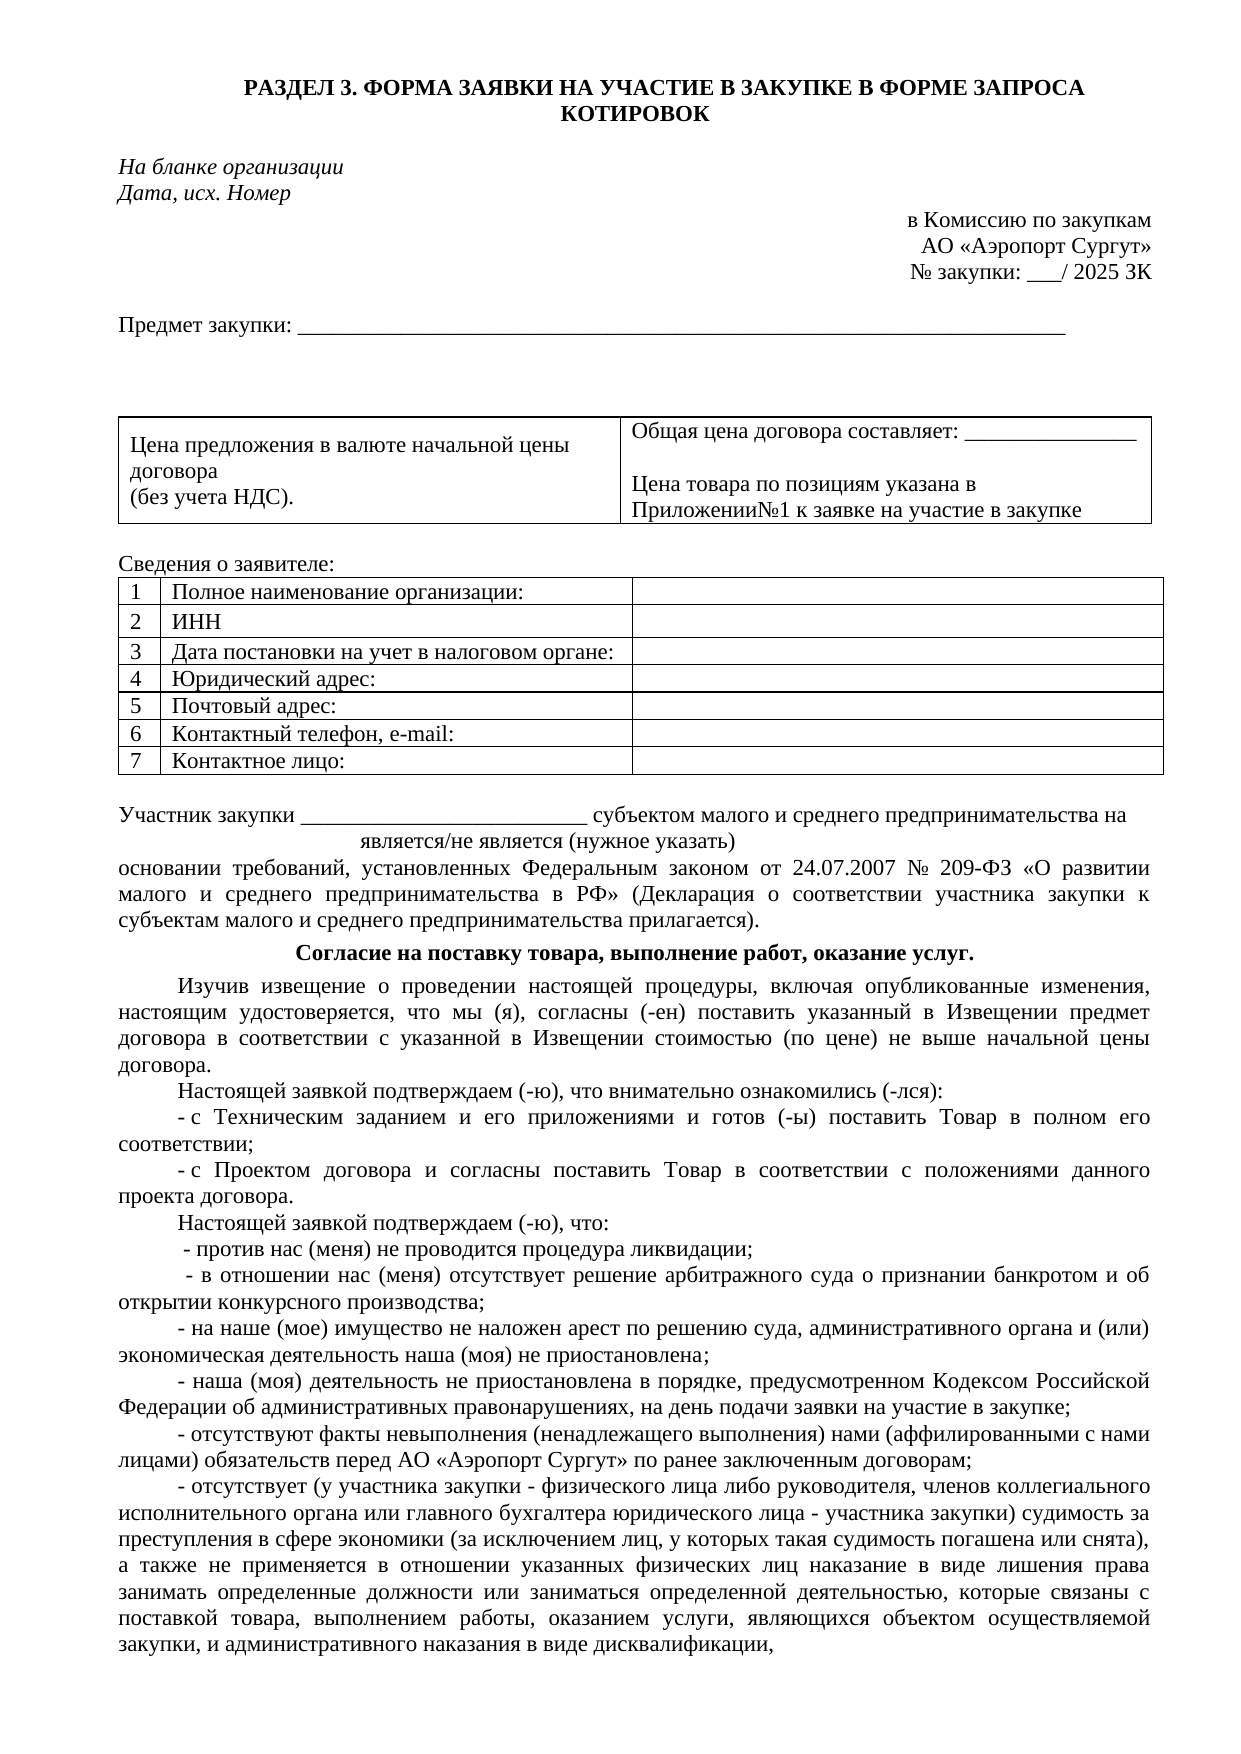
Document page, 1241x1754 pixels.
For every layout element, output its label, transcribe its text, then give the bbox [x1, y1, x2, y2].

text - с Техническим заданием и его приложениями и готов (-ы) поставить Товар в полном его соответствии; [118, 1103, 1152, 1156]
table_cell ИНН [161, 605, 632, 637]
table_cell 7 [119, 747, 160, 774]
text РАЗДЕЛ 3. ФОРМА ЗАЯВКИ НА УЧАСТИЕ В ЗАКУПКЕ В ФОРМЕ ЗАПРОСА КОТИРОВОК [118, 74, 1152, 127]
text - отсутствует (у участника закупки - физического лица либо руководителя, членов коллегиального исполнительного органа или главного бухгалтера юридического лица - участника закупки) судимость за преступления в сфере экономики (за исключением лиц, у которых такая судимость погашена или снята), а также не применяется в отношении указанных физических лиц наказание в виде лишения права занимать определенные должности или заниматься определенной деятельностью, которые связаны с поставкой товара, выполнением работы, оказанием услуги, являющихся объектом осуществляемой закупки, и административного наказания в виде дисквалификации, [118, 1472, 1152, 1657]
table_cell Дата постановки на учет в налоговом органе: [161, 638, 632, 664]
table_header Общая цена договора составляет: _______________ Цена товара по позициям указана в Приложении№1 к заявке на участие в закупке [621, 418, 1151, 523]
table_header Цена предложения в валюте начальной цены договора (без учета НДС). [119, 418, 620, 523]
text Сведения о заявителе: [118, 550, 1152, 577]
table_cell 6 [119, 720, 160, 746]
table_header Полное наименование организации: [161, 578, 632, 604]
text Настоящей заявкой подтверждаем (-ю), что внимательно ознакомились (-лся): [118, 1077, 1152, 1103]
text АО «Аэропорт Сургут» [118, 232, 1152, 258]
table_cell Почтовый адрес: [161, 693, 632, 719]
text Настоящей заявкой подтверждаем (-ю), что: [118, 1209, 1152, 1235]
text Изучив извещение о проведении настоящей процедуры, включая опубликованные изменения, настоящим удостоверяется, что мы (я), согласны (-ен) поставить указанный в Извещении предмет договора в соответствии с указанной в Извещении стоимостью (по цене) не выше начальной цены договора. [118, 972, 1152, 1077]
table_cell [633, 693, 1163, 719]
table_cell Юридический адрес: [161, 665, 632, 691]
table_cell 4 [119, 665, 160, 691]
text - с Проектом договора и согласны поставить Товар в соответствии с положениями данного проекта договора. [118, 1156, 1152, 1209]
table_cell Контактный телефон, e-mail: [161, 720, 632, 746]
text № закупки: ___/ 2025 ЗК [118, 258, 1152, 285]
table_cell Контактное лицо: [161, 747, 632, 774]
text - в отношении нас (меня) отсутствует решение арбитражного суда о признании банкротом и об открытии конкурсного производства; [118, 1262, 1152, 1314]
text Дата, исх. Номер [118, 179, 1152, 206]
text Предмет закупки: ___________________________________________________________________ [118, 311, 1152, 337]
table_header [633, 578, 1163, 604]
table_cell [633, 665, 1163, 691]
text - отсутствуют факты невыполнения (ненадлежащего выполнения) нами (аффилированными с нами лицами) обязательств перед АО «Аэропорт Сургут» по ранее заключенным договорам; [118, 1420, 1152, 1472]
text основании требований, установленных Федеральным законом от 24.07.2007 № 209-ФЗ «О развитии малого и среднего предпринимательства в РФ» (Декларация о соответствии участника закупки к субъектам малого и среднего предпринимательства прилагается). [118, 854, 1152, 933]
text - против нас (меня) не проводится процедура ликвидации; [118, 1235, 1152, 1262]
text является/не является (нужное указать) [177, 827, 1152, 854]
text - на наше (мое) имущество не наложен арест по решению суда, административного органа и (или) экономическая деятельность наша (моя) не приостановлена; [118, 1314, 1152, 1367]
table_cell [633, 747, 1163, 774]
text - наша (моя) деятельность не приостановлена в порядке, предусмотренном Кодексом Российской Федерации об административных правонарушениях, на день подачи заявки на участие в закупке; [118, 1367, 1152, 1420]
table_cell [633, 638, 1163, 664]
table_cell [633, 720, 1163, 746]
text На бланке организации [118, 153, 1152, 179]
table_header 1 [119, 578, 160, 604]
table_cell 5 [119, 693, 160, 719]
table_cell 3 [119, 638, 160, 664]
table_cell 2 [119, 605, 160, 637]
table_cell [633, 605, 1163, 637]
text Участник закупки _________________________ субъектом малого и среднего предпринимательства на [118, 801, 1152, 827]
text Согласие на поставку товара, выполнение работ, оказание услуг. [118, 939, 1152, 965]
text в Комиссию по закупкам [118, 206, 1152, 232]
